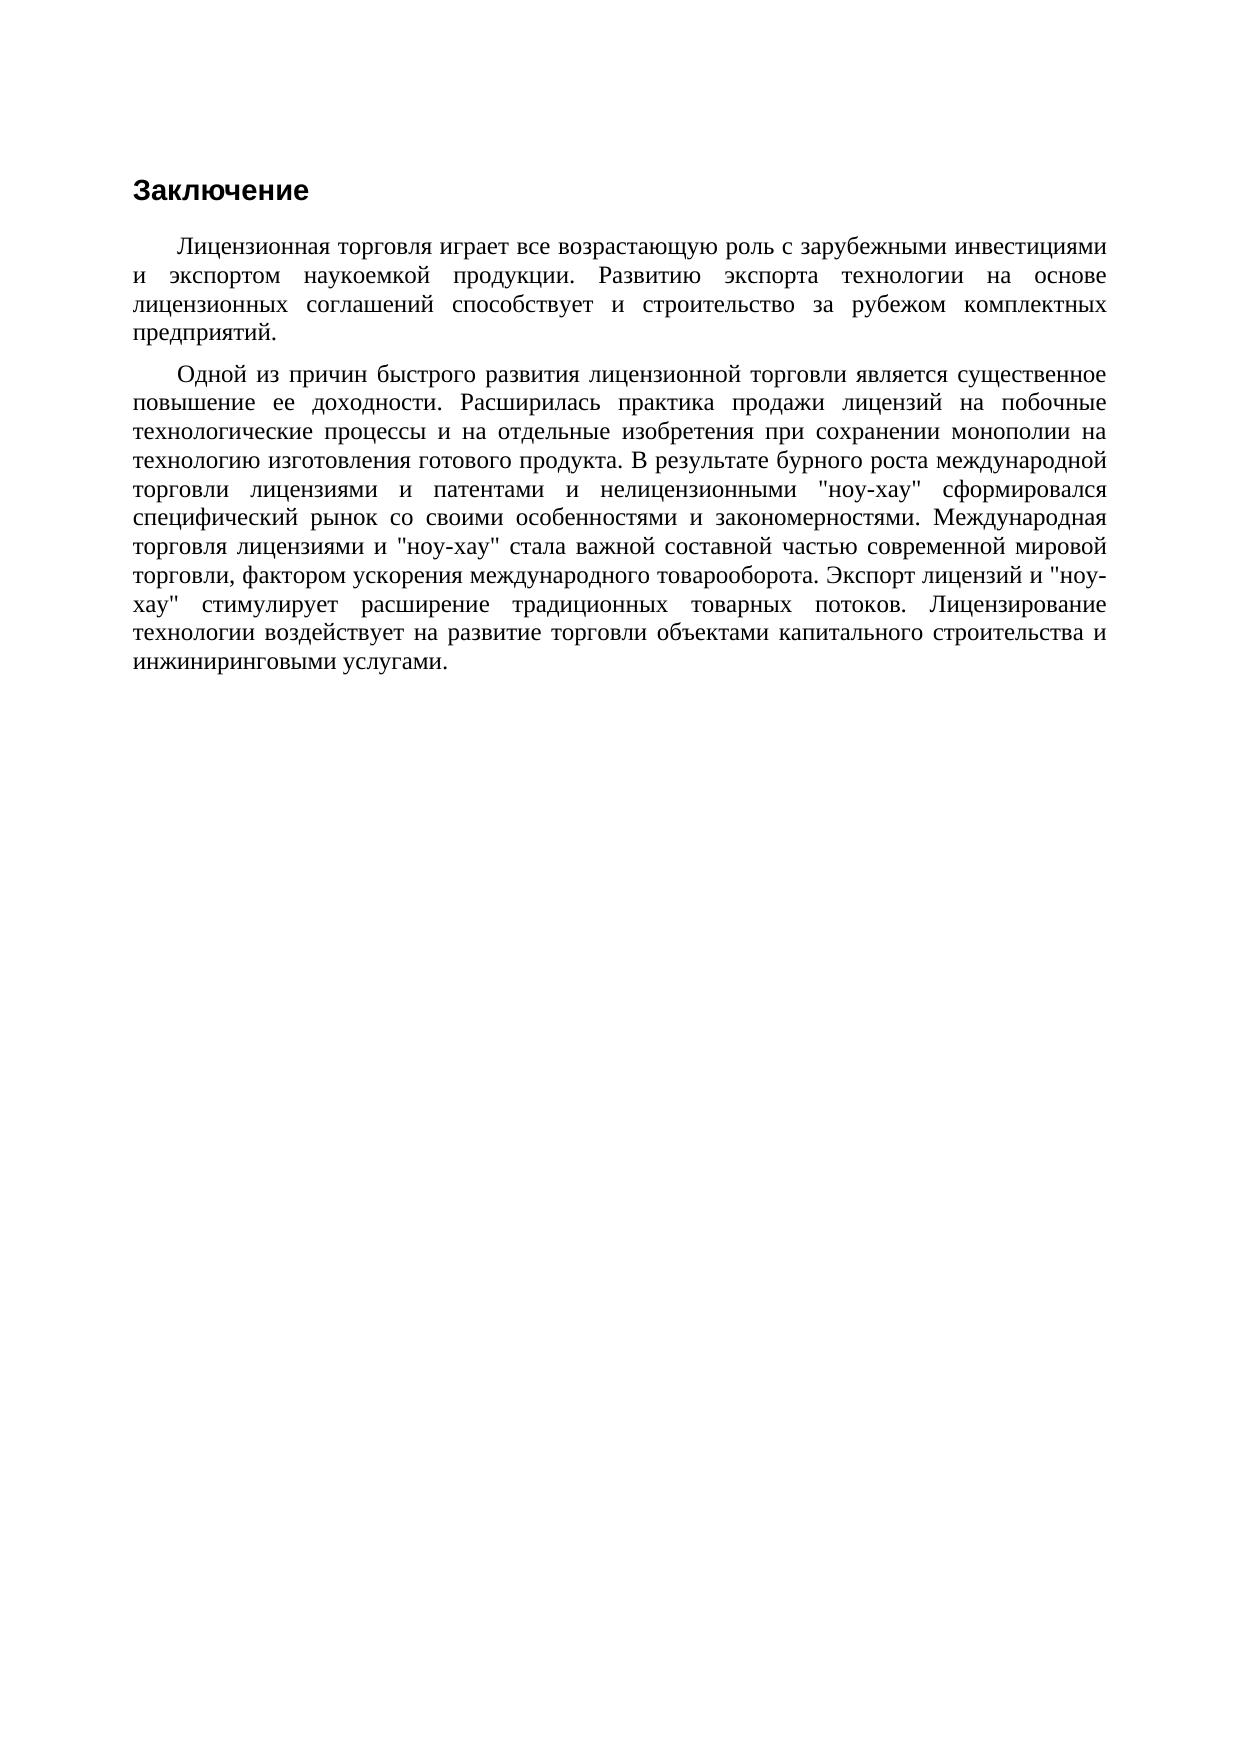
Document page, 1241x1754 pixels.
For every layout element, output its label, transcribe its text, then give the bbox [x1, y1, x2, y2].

text Одной из причин быстрого развития лицензионной торговли является существенное повышение ее доходности. Расширилась практика продажи лицензий на побочные технологические процессы и на отдельные изобретения при сохранении монополии на технологию изготовления готового продукта. В результате бурного роста международной торговли лицензиями и патентами и нелицензионными "ноу-хау" сформировался специфический рынок со своими особенностями и закономерностями. Международная торговля лицензиями и "ноу-хау" стала важной составной частью современной мировой торговли, фактором ускорения международного товарооборота. Экспорт лицензий и "ноу-хау" стимулирует расширение традиционных товарных потоков. Лицензирование технологии воздействует на развитие торговли объектами капитального строительства и инжиниринговыми услугами. [133, 359, 1108, 675]
text Заключение [133, 173, 1108, 206]
text Лицензионная торговля играет все возрастающую роль с зарубежными инвестициями и экспортом наукоемкой продукции. Развитию экспорта технологии на основе лицензионных соглашений способствует и строительство за рубежом комплектных предприятий. [133, 231, 1108, 346]
